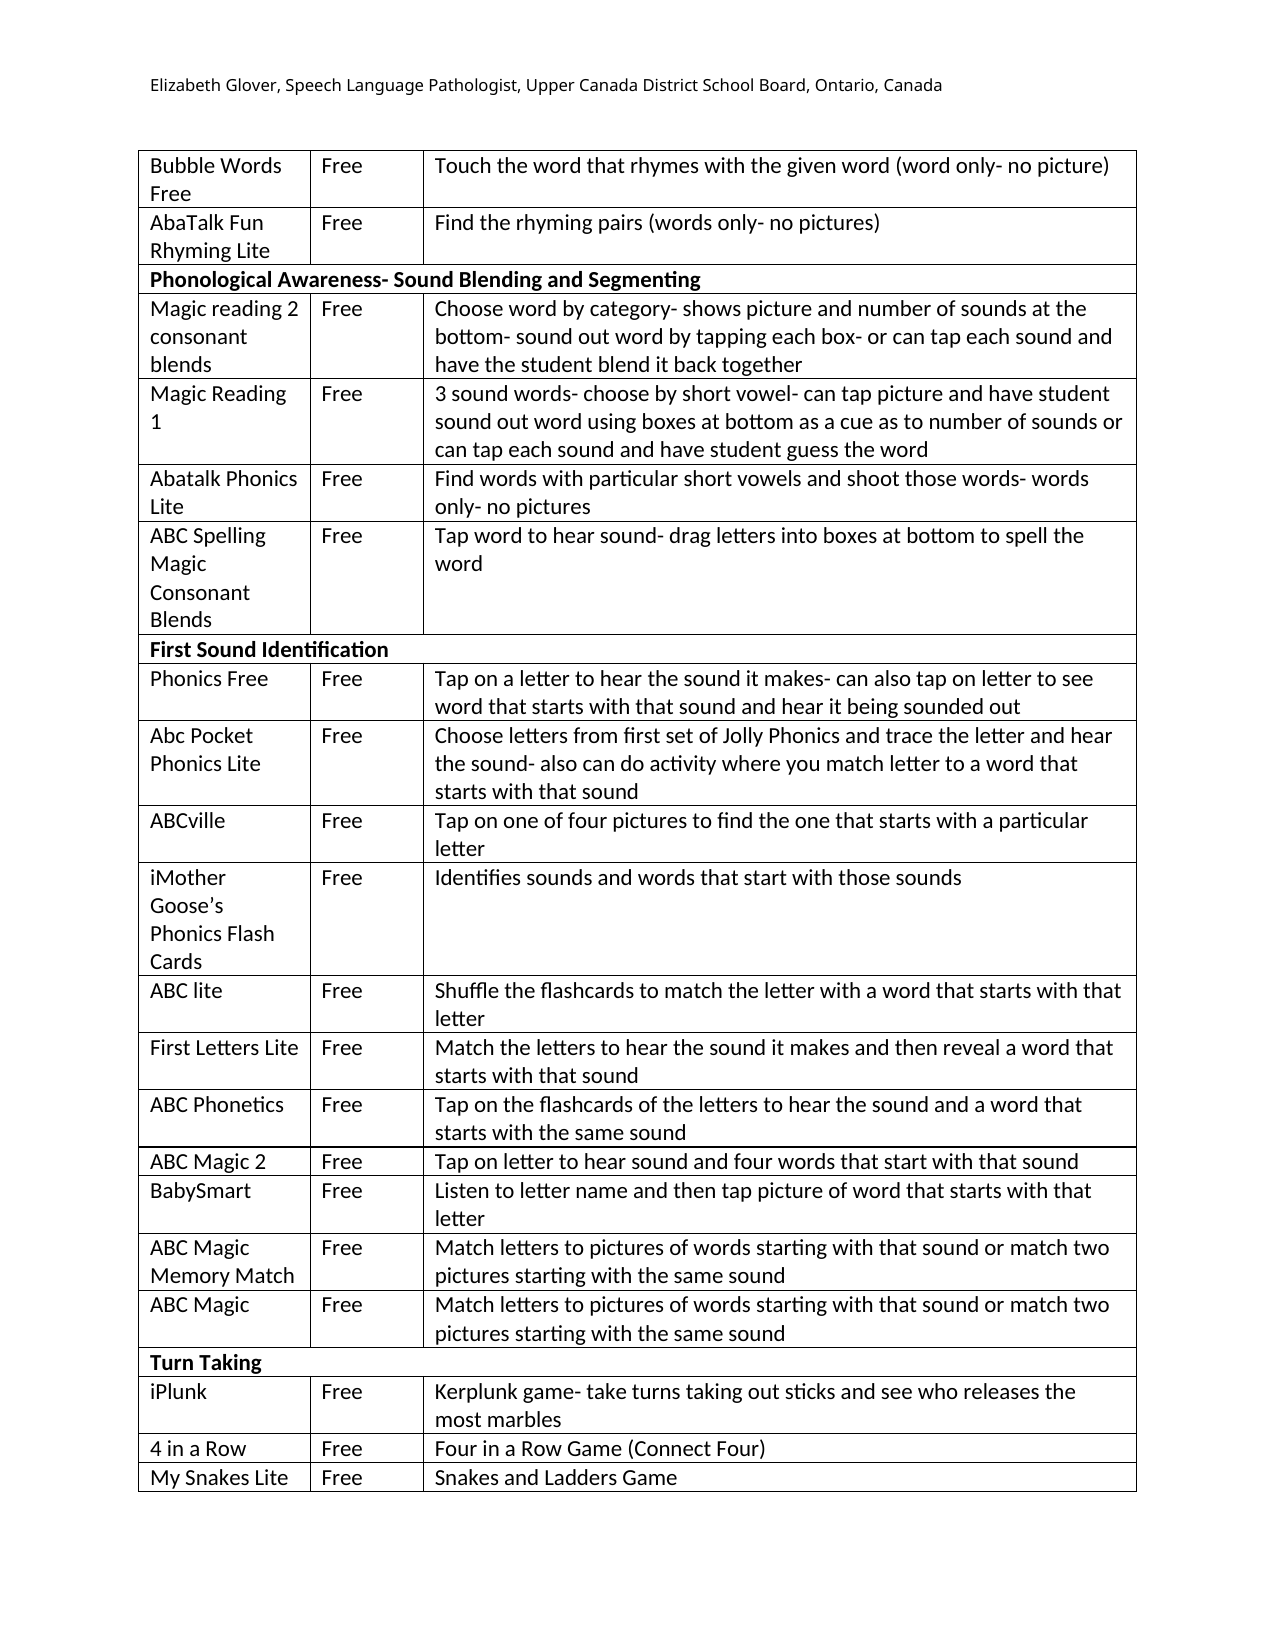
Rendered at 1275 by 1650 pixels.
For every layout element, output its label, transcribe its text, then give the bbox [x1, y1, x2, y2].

table_cell ABC Magic Memory Match [139, 1234, 310, 1289]
table_cell Bubble Words Free [139, 151, 310, 207]
table_cell First Letters Lite [139, 1033, 310, 1089]
table_cell BabySmart [139, 1176, 310, 1232]
table_cell Magic reading 2 consonant blends [139, 294, 310, 378]
table_cell Listen to letter name and then tap picture of word that starts with that letter [424, 1176, 1136, 1232]
table_cell Free [311, 1377, 423, 1433]
table_cell 3 sound words- choose by short vowel- can tap picture and have student sound out word using boxes at bottom as a cue as to number of sounds or can tap each sound and have student guess the word [424, 379, 1136, 463]
table_cell Match letters to pictures of words starting with that sound or match two pictures starting with the same sound [424, 1291, 1136, 1347]
table_cell Free [311, 1090, 423, 1146]
table_cell Shuffle the flashcards to match the letter with a word that starts with that letter [424, 976, 1136, 1032]
table_cell ABC Magic [139, 1291, 310, 1347]
table_cell Free [311, 1148, 423, 1175]
table_cell Abc Pocket Phonics Lite [139, 721, 310, 805]
table_cell Kerplunk game- take turns taking out sticks and see who releases the most marbles [424, 1377, 1136, 1433]
table_cell ABC Spelling Magic Consonant Blends [139, 522, 310, 634]
table_cell Free [311, 294, 423, 378]
table_cell Tap word to hear sound- drag letters into boxes at bottom to spell the word [424, 522, 1136, 634]
table_cell Identifies sounds and words that start with those sounds [424, 863, 1136, 975]
table_cell Tap on the flashcards of the letters to hear the sound and a word that starts with the same sound [424, 1090, 1136, 1146]
table_cell 4 in a Row [139, 1434, 310, 1462]
table_cell Find words with particular short vowels and shoot those words- words only- no pictures [424, 465, 1136, 521]
table_cell Free [311, 721, 423, 805]
table_cell Free [311, 1033, 423, 1089]
table_cell Choose letters from first set of Jolly Phonics and trace the letter and hear the sound- also can do activity where you match letter to a word that starts with that sound [424, 721, 1136, 805]
table_cell My Snakes Lite [139, 1463, 310, 1491]
table_cell Free [311, 522, 423, 634]
table_cell Choose word by category- shows picture and number of sounds at the bottom- sound out word by tapping each box- or can tap each sound and have the student blend it back together [424, 294, 1136, 378]
table_cell Free [311, 976, 423, 1032]
table_cell Free [311, 1463, 423, 1491]
table_cell Free [311, 664, 423, 720]
table_cell Abatalk Phonics Lite [139, 465, 310, 521]
table_cell ABC Phonetics [139, 1090, 310, 1146]
table_cell Tap on letter to hear sound and four words that start with that sound [424, 1148, 1136, 1175]
table_cell Free [311, 1434, 423, 1462]
table_cell Free [311, 151, 423, 207]
table_cell Match the letters to hear the sound it makes and then reveal a word that starts with that sound [424, 1033, 1136, 1089]
table_cell Free [311, 1176, 423, 1232]
table_cell Phonological Awareness- Sound Blending and Segmenting [139, 265, 1136, 293]
table_cell Free [311, 1291, 423, 1347]
table_cell Match letters to pictures of words starting with that sound or match two pictures starting with the same sound [424, 1234, 1136, 1289]
table_cell Phonics Free [139, 664, 310, 720]
table_cell Free [311, 1234, 423, 1289]
table_cell Free [311, 465, 423, 521]
table_cell Four in a Row Game (Connect Four) [424, 1434, 1136, 1462]
table_cell Free [311, 863, 423, 975]
table_cell Tap on one of four pictures to find the one that starts with a particular letter [424, 806, 1136, 862]
table_cell Snakes and Ladders Game [424, 1463, 1136, 1491]
table_cell Touch the word that rhymes with the given word (word only- no picture) [424, 151, 1136, 207]
table_cell First Sound Identification [139, 635, 1136, 663]
table_cell ABCville [139, 806, 310, 862]
table_cell iPlunk [139, 1377, 310, 1433]
table_cell Find the rhyming pairs (words only- no pictures) [424, 208, 1136, 264]
table_cell Free [311, 208, 423, 264]
table_cell Turn Taking [139, 1348, 1136, 1376]
table_cell Free [311, 379, 423, 463]
table_cell Magic Reading 1 [139, 379, 310, 463]
table_cell Tap on a letter to hear the sound it makes- can also tap on letter to see word that starts with that sound and hear it being sounded out [424, 664, 1136, 720]
table_cell ABC lite [139, 976, 310, 1032]
table_cell Free [311, 806, 423, 862]
table_cell iMother Goose’s Phonics Flash Cards [139, 863, 310, 975]
table_cell AbaTalk Fun Rhyming Lite [139, 208, 310, 264]
table_cell ABC Magic 2 [139, 1148, 310, 1175]
